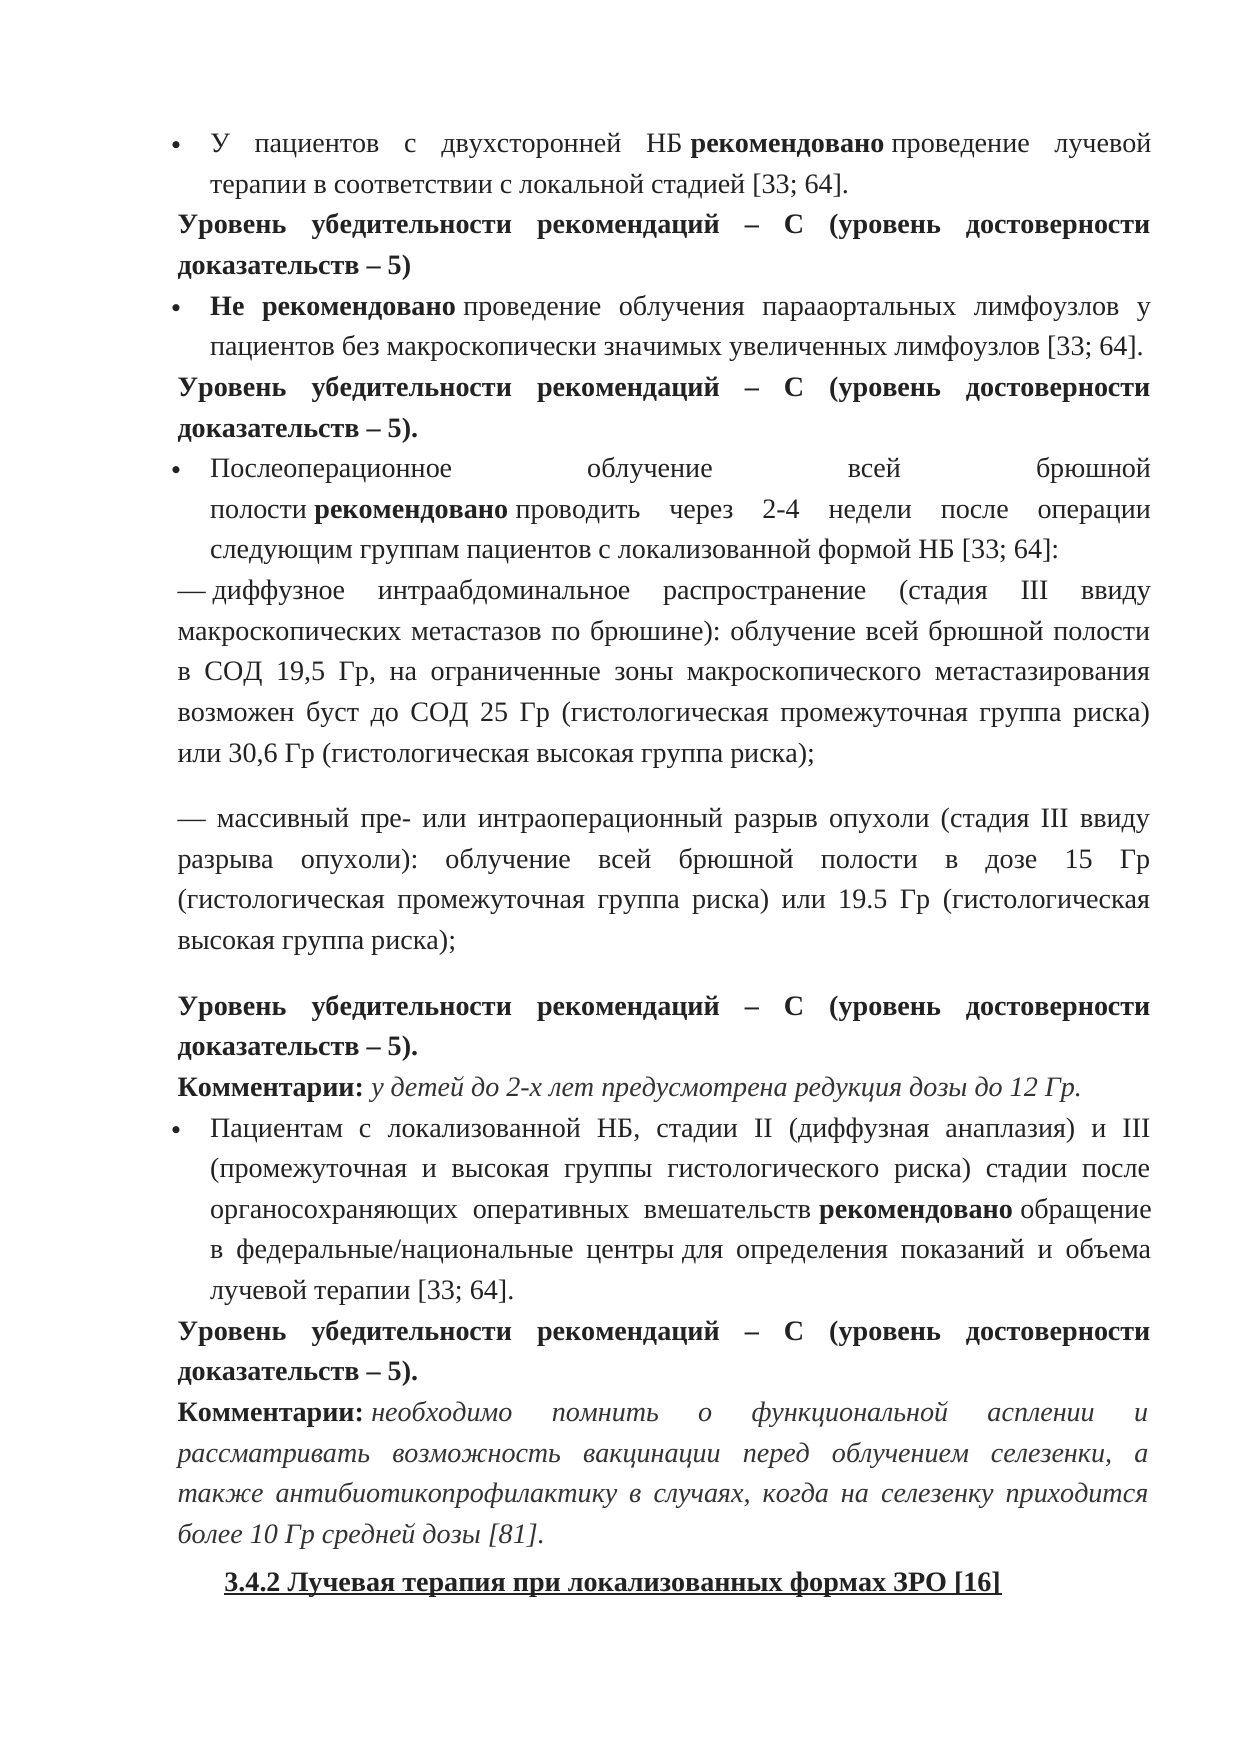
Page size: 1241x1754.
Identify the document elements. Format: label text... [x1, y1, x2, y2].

list Не рекомендовано проведение облучения парааортальных лимфоузлов у пациентов без макроскопически значимых увеличенных лимфоузлов [33; 64]. [172, 281, 1152, 362]
text Уровень убедительности рекомендаций – С (уровень достоверности доказательств – 5). [177, 362, 1152, 443]
text — диффузное интраабдоминальное распространение (стадия III ввиду макроскопических метастазов по брюшине): облучение всей брюшной полости в СОД 19,5 Гр, на ограниченные зоны макроскопического метастазирования возможен буст до СОД 25 Гр (гистологическая промежуточная группа риска) или 30,6 Гр (гистологическая высокая группа риска); [177, 565, 1152, 768]
text Уровень убедительности рекомендаций – С (уровень достоверности доказательств – 5) [177, 199, 1152, 281]
text Комментарии: у детей до 2-х лет предусмотрена редукция дозы до 12 Гр. [177, 1062, 1152, 1102]
list Пациентам с локализованной НБ, стадии II (диффузная анаплазия) и III (промежуточная и высокая группы гистологического риска) стадии после органосохраняющих оперативных вмешательств рекомендовано обращение в федеральные/национальные центры для определения показаний и объема лучевой терапии [33; 64]. [172, 1102, 1152, 1306]
text Уровень убедительности рекомендаций – С (уровень достоверности доказательств – 5). [177, 981, 1152, 1062]
text Комментарии: необходимо помнить о функциональной асплении и рассматривать возможность вакцинации перед облучением селезенки, а также антибиотикопрофилактику в случаях, когда на селезенку приходится более 10 Гр средней дозы [81]. [177, 1387, 1152, 1549]
text Уровень убедительности рекомендаций – С (уровень достоверности доказательств – 5). [177, 1306, 1152, 1387]
list У пациентов с двухсторонней НБ рекомендовано проведение лучевой терапии в соответствии с локальной стадией [33; 64]. [172, 118, 1152, 199]
text 3.4.2 Лучевая терапия при локализованных формах ЗРО [16] [224, 1565, 1105, 1597]
text — массивный пре- или интраоперационный разрыв опухоли (cтадия III ввиду разрыва опухоли): облучение всей брюшной полости в дозе 15 Гр (гистологическая промежуточная группа риска) или 19.5 Гр (гистологическая высокая группа риска); [177, 793, 1152, 956]
list Послеоперационное облучение всей брюшной полости рекомендовано проводить через 2-4 недели после операции следующим группам пациентов с локализованной формой НБ [33; 64]: [172, 443, 1152, 565]
